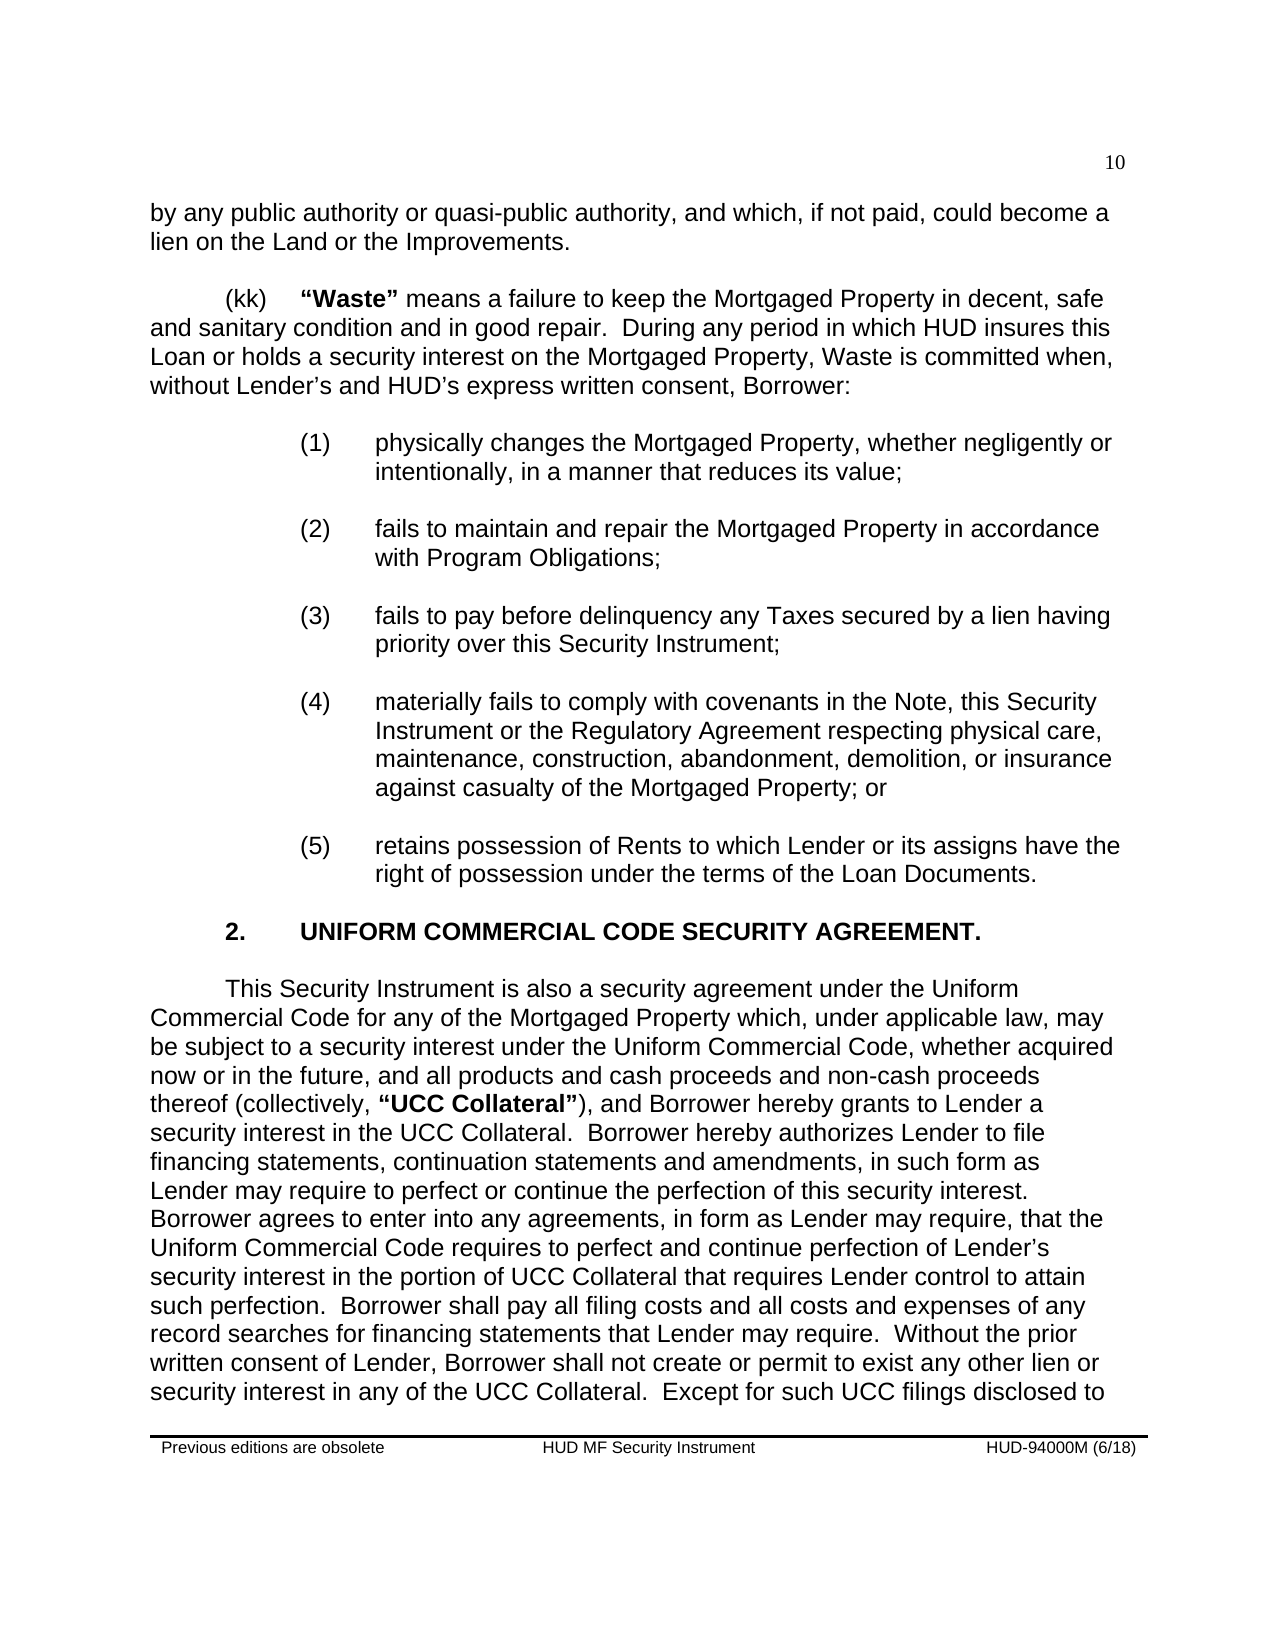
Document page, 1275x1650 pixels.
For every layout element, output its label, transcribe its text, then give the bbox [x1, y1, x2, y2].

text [150, 198, 1125, 256]
text 2. UNIFORM COMMERCIAL CODE SECURITY AGREEMENT. [225, 917, 1125, 946]
list fails to maintain and repair the Mortgaged Property in accordance with Program Obligations; [300, 514, 1125, 572]
list retains possession of Rents to which Lender or its assigns have the right of possession under the terms of the Loan Documents. [300, 831, 1125, 888]
text (1) physically changes the Mortgaged Property, whether negligently or intentionally, in a manner that reduces its value; [300, 428, 1125, 486]
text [150, 974, 1125, 1406]
text (4) materially fails to comply with covenants in the Note, this Security Instrument or the Regulatory Agreement respecting physical care, maintenance, construction, abandonment, demolition, or insurance against casualty of the Mortgaged Property; or [300, 687, 1125, 802]
text (kk) “Waste” means a failure to keep the Mortgaged Property in decent, safe and sanitary condition and in good repair. During any period in which HUD insures this Loan or holds a security interest on the Mortgaged Property, Waste is committed when, without Lender’s and HUD’s express written consent, Borrower: [150, 284, 1125, 399]
text (3) fails to pay before delinquency any Taxes secured by a lien having priority over this Security Instrument; [300, 601, 1125, 658]
